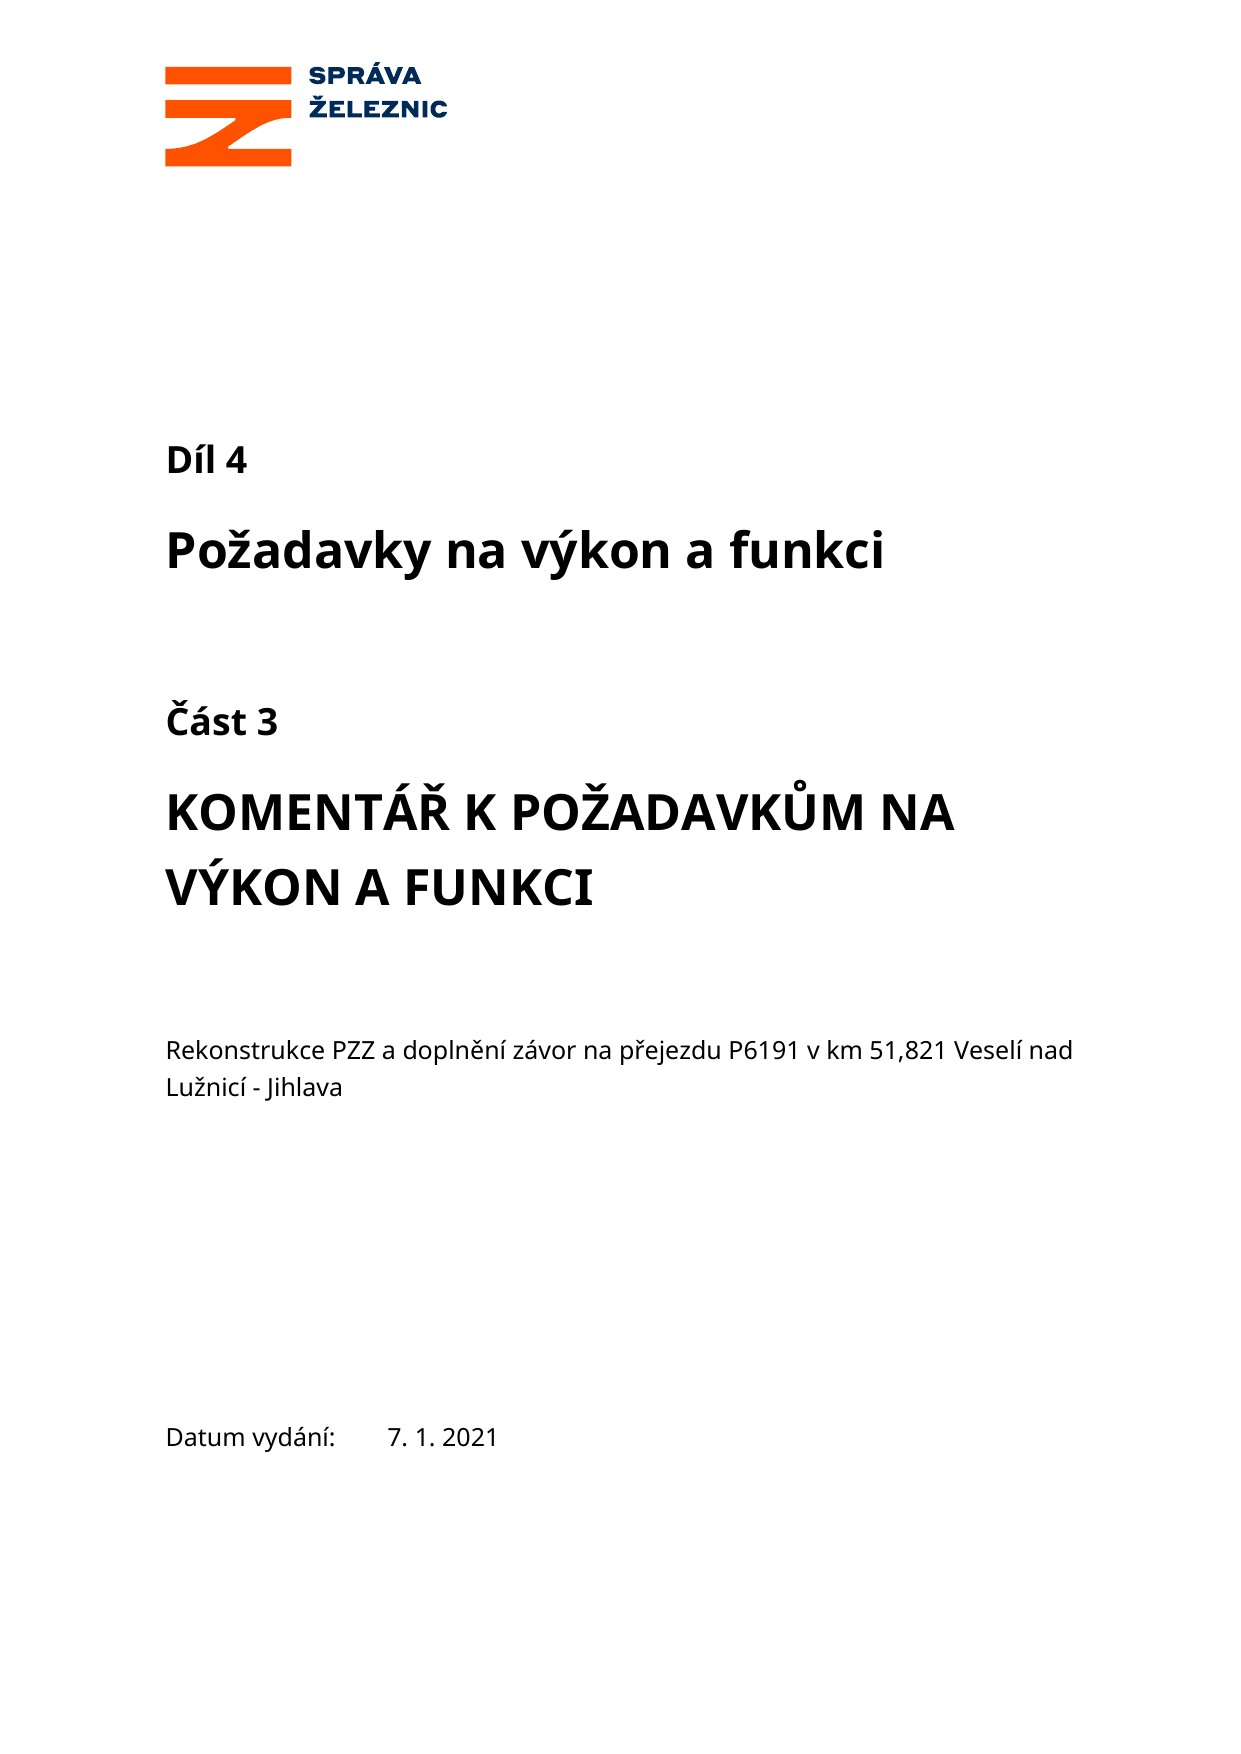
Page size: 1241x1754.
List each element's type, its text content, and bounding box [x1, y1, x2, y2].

text Díl 4 [165, 433, 1075, 484]
text Požadavky na výkon a funkci [165, 514, 1075, 583]
text KOMENTÁŘ K POŽADAVKŮM NA VÝKON A FUNKCI [165, 777, 1075, 920]
text Datum vydání: 7. 1. 2021 [165, 1419, 1075, 1454]
text Část 3 [165, 696, 1075, 747]
